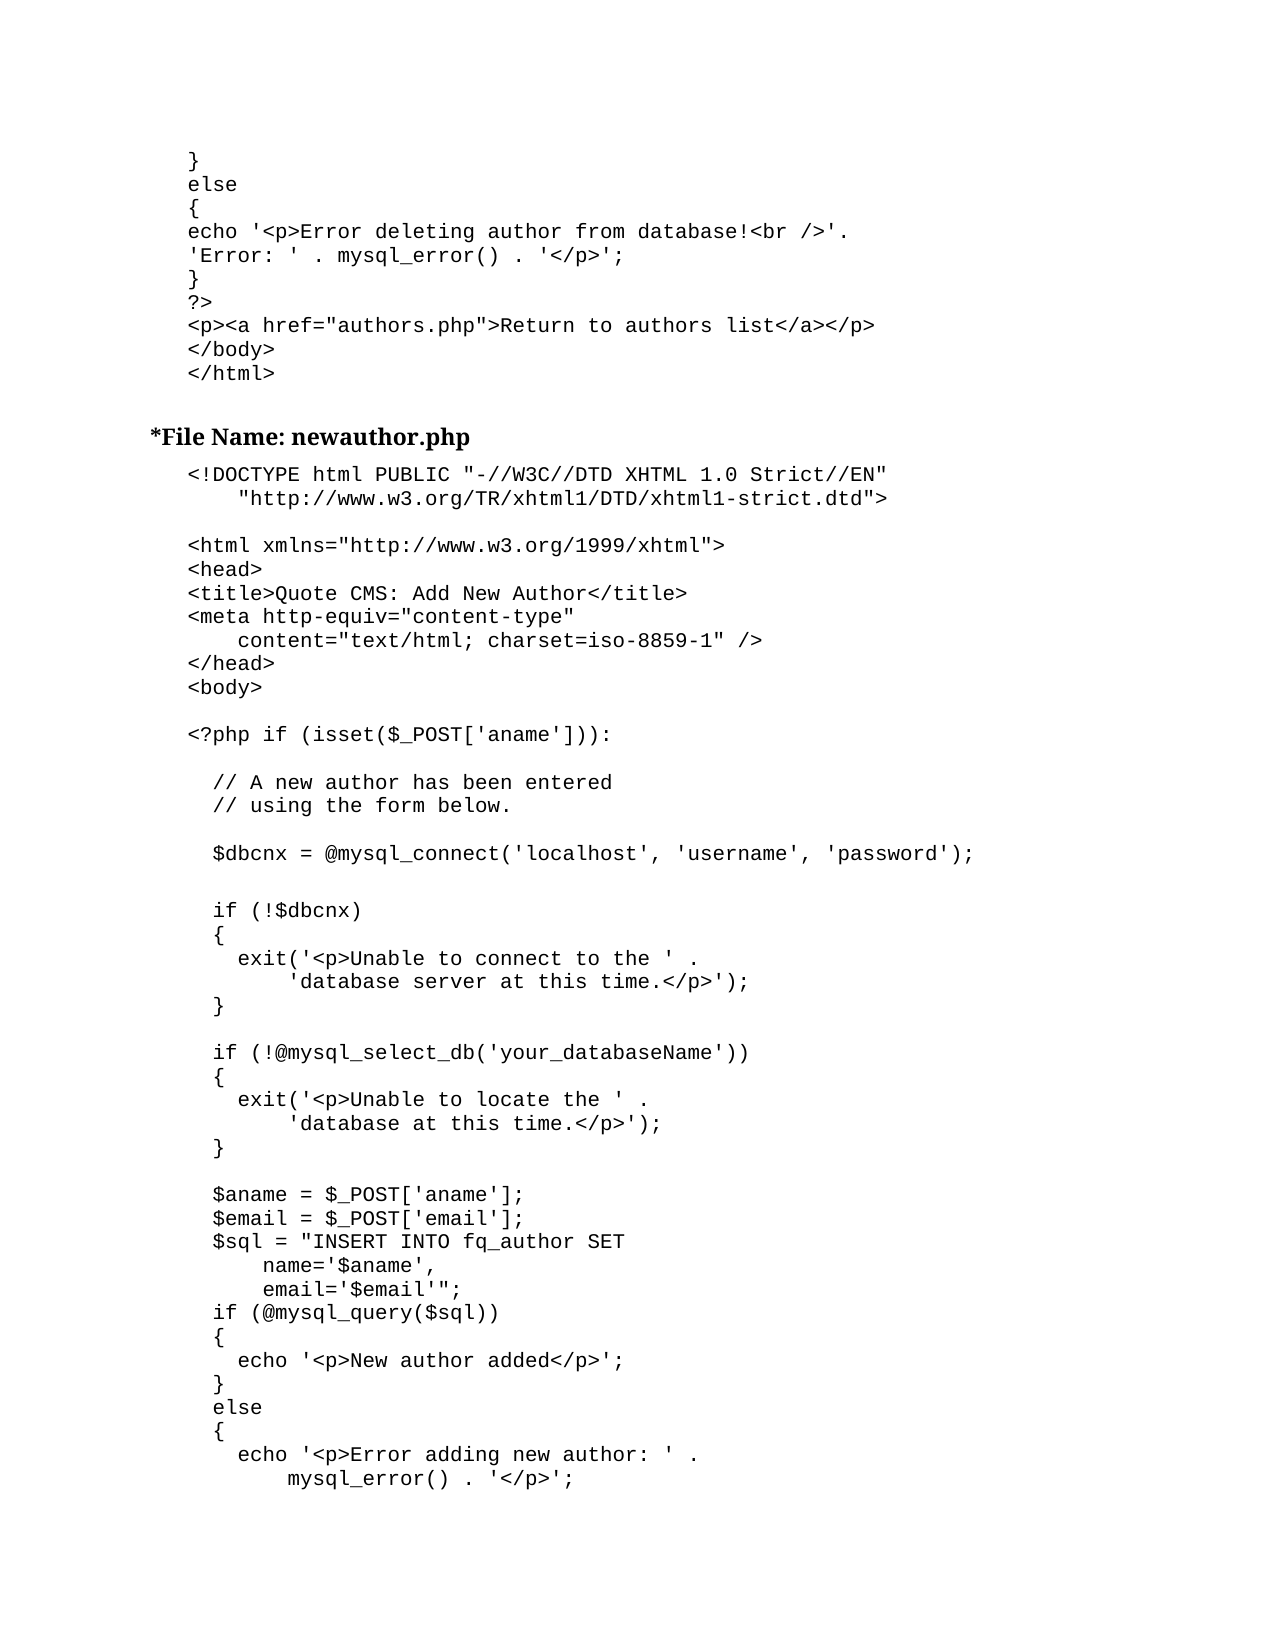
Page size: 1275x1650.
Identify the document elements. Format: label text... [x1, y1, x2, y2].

text 'database server at this time.</p>'); [187, 971, 1125, 995]
text echo '<p>Error deleting author from database!<br />'. [187, 221, 1125, 244]
text } [187, 1373, 1125, 1397]
text <body> [187, 677, 1125, 701]
text </html> [187, 363, 1125, 386]
text <meta http-equiv="content-type" [187, 606, 1125, 630]
text <p><a href="authors.php">Return to authors list</a></p> [187, 316, 1125, 339]
text { [187, 1421, 1125, 1444]
text 'Error: ' . mysql_error() . '</p>'; [187, 244, 1125, 268]
text } [187, 995, 1125, 1018]
text name='$aname', [187, 1255, 1125, 1279]
text <html xmlns="http://www.w3.org/1999/xhtml"> [187, 535, 1125, 559]
text { [187, 1326, 1125, 1349]
text $sql = "INSERT INTO fq_author SET [187, 1231, 1125, 1255]
text if (!$dbcnx) [187, 900, 1125, 924]
text else [187, 1397, 1125, 1421]
text $aname = $_POST['aname']; [187, 1184, 1125, 1208]
text ?> [187, 292, 1125, 316]
text exit('<p>Unable to connect to the ' . [187, 948, 1125, 971]
text email='$email'"; [187, 1279, 1125, 1302]
text </head> [187, 653, 1125, 677]
text content="text/html; charset=iso-8859-1" /> [187, 630, 1125, 653]
text // A new author has been entered [187, 772, 1125, 795]
text <title>Quote CMS: Add New Author</title> [187, 582, 1125, 606]
text mysql_error() . '</p>'; [187, 1468, 1125, 1491]
text { [187, 924, 1125, 948]
text { [187, 197, 1125, 221]
text echo '<p>New author added</p>'; [187, 1349, 1125, 1373]
text <!DOCTYPE html PUBLIC "-//W3C//DTD XHTML 1.0 Strict//EN" [187, 464, 1125, 488]
text if (@mysql_query($sql)) [187, 1302, 1125, 1326]
text $email = $_POST['email']; [187, 1208, 1125, 1231]
text <?php if (isset($_POST['aname'])): [187, 724, 1125, 748]
text echo '<p>Error adding new author: ' . [187, 1444, 1125, 1468]
text $dbcnx = @mysql_connect('localhost', 'username', 'password'); [187, 843, 1125, 866]
text } [187, 150, 1125, 174]
text <head> [187, 559, 1125, 582]
text "http://www.w3.org/TR/xhtml1/DTD/xhtml1-strict.dtd"> [187, 488, 1125, 512]
text exit('<p>Unable to locate the ' . [187, 1089, 1125, 1113]
text } [187, 268, 1125, 292]
text *File Name: newauthor.php [150, 421, 1125, 452]
text } [187, 1137, 1125, 1160]
text else [187, 174, 1125, 197]
text 'database at this time.</p>'); [187, 1113, 1125, 1137]
text </body> [187, 339, 1125, 363]
text // using the form below. [187, 795, 1125, 819]
text if (!@mysql_select_db('your_databaseName')) [187, 1042, 1125, 1066]
text { [187, 1066, 1125, 1089]
